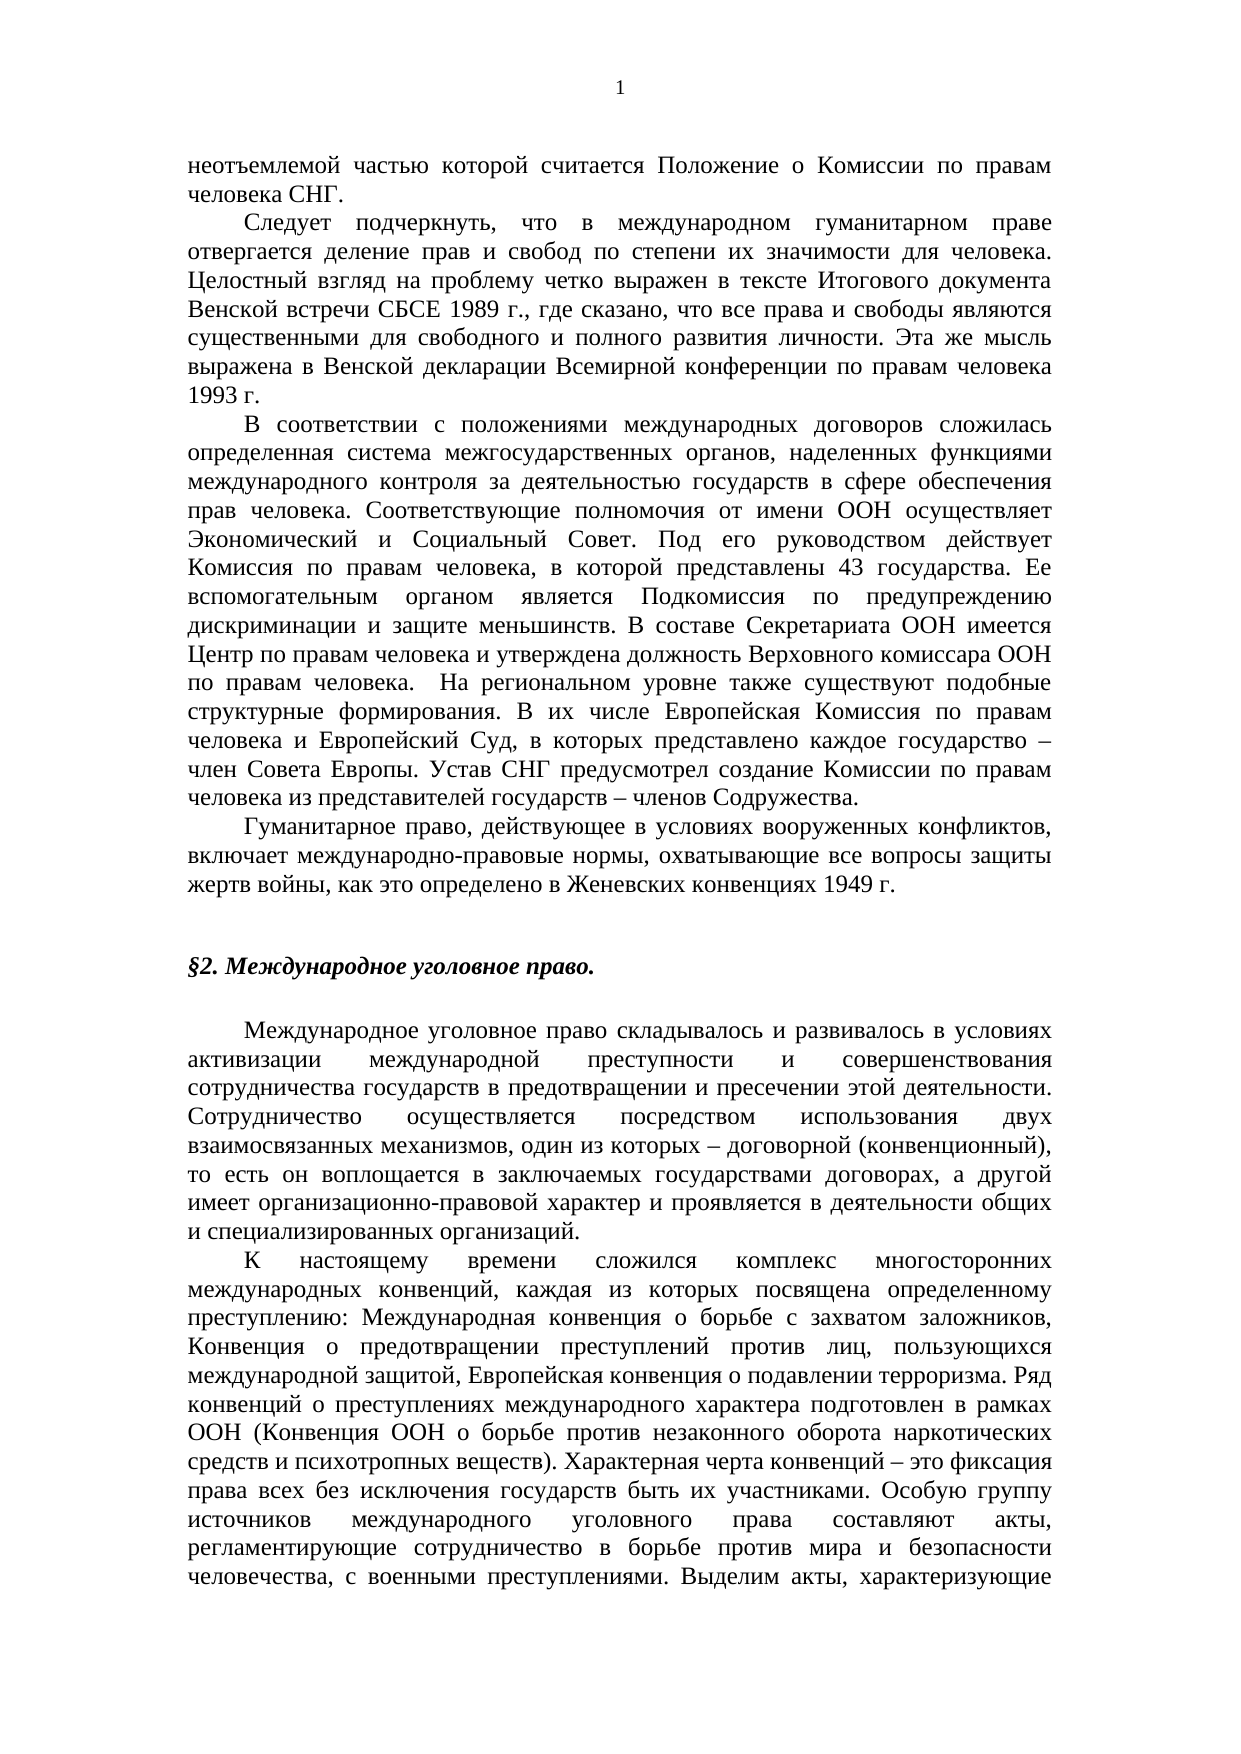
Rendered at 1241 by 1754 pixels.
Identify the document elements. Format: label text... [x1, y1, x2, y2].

text Гуманитарное право, действующее в условиях вооруженных конфликтов, включает международно-правовые нормы, охватывающие все вопросы защиты жертв войны, как это определено в Женевских конвенциях 1949 г. [187, 811, 1053, 897]
text Международное уголовное право складывалось и развивалось в условиях активизации международной преступности и совершенствования сотрудничества государств в предотвращении и пресечении этой деятельности. Сотрудничество осуществляется посредством использования двух взаимосвязанных механизмов, один из которых – договорной (конвенционный), то есть он воплощается в заключаемых государствами договорах, а другой имеет организационно-правовой характер и проявляется в деятельности общих и специализированных организаций. [187, 1015, 1053, 1245]
text Следует подчеркнуть, что в международном гуманитарном праве отвергается деление прав и свобод по степени их значимости для человека. Целостный взгляд на проблему четко выражен в тексте Итогового документа Венской встречи СБСЕ 1989 г., где сказано, что все права и свободы являются существенными для свободного и полного развития личности. Эта же мысль выражена в Венской декларации Всемирной конференции по правам человека 1993 г. [187, 207, 1053, 409]
subtitle §2. Международное уголовное право. [187, 951, 1053, 980]
text В соответствии с положениями международных договоров сложилась определенная система межгосударственных органов, наделенных функциями международного контроля за деятельностью государств в сфере обеспечения прав человека. Соответствующие полномочия от имени ООН осуществляет Экономический и Социальный Совет. Под его руководством действует Комиссия по правам человека, в которой представлены 43 государства. Ее вспомогательным органом является Подкомиссия по предупреждению дискриминации и защите меньшинств. В составе Секретариата ООН имеется Центр по правам человека и утверждена должность Верховного комиссара ООН по правам человека. На региональном уровне также существуют подобные структурные формирования. В их числе Европейская Комиссия по правам человека и Европейский Суд, в которых представлено каждое государство – член Совета Европы. Устав СНГ предусмотрел создание Комиссии по правам человека из представителей государств – членов Содружества. [187, 409, 1053, 811]
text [187, 150, 1053, 207]
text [187, 1245, 1053, 1590]
